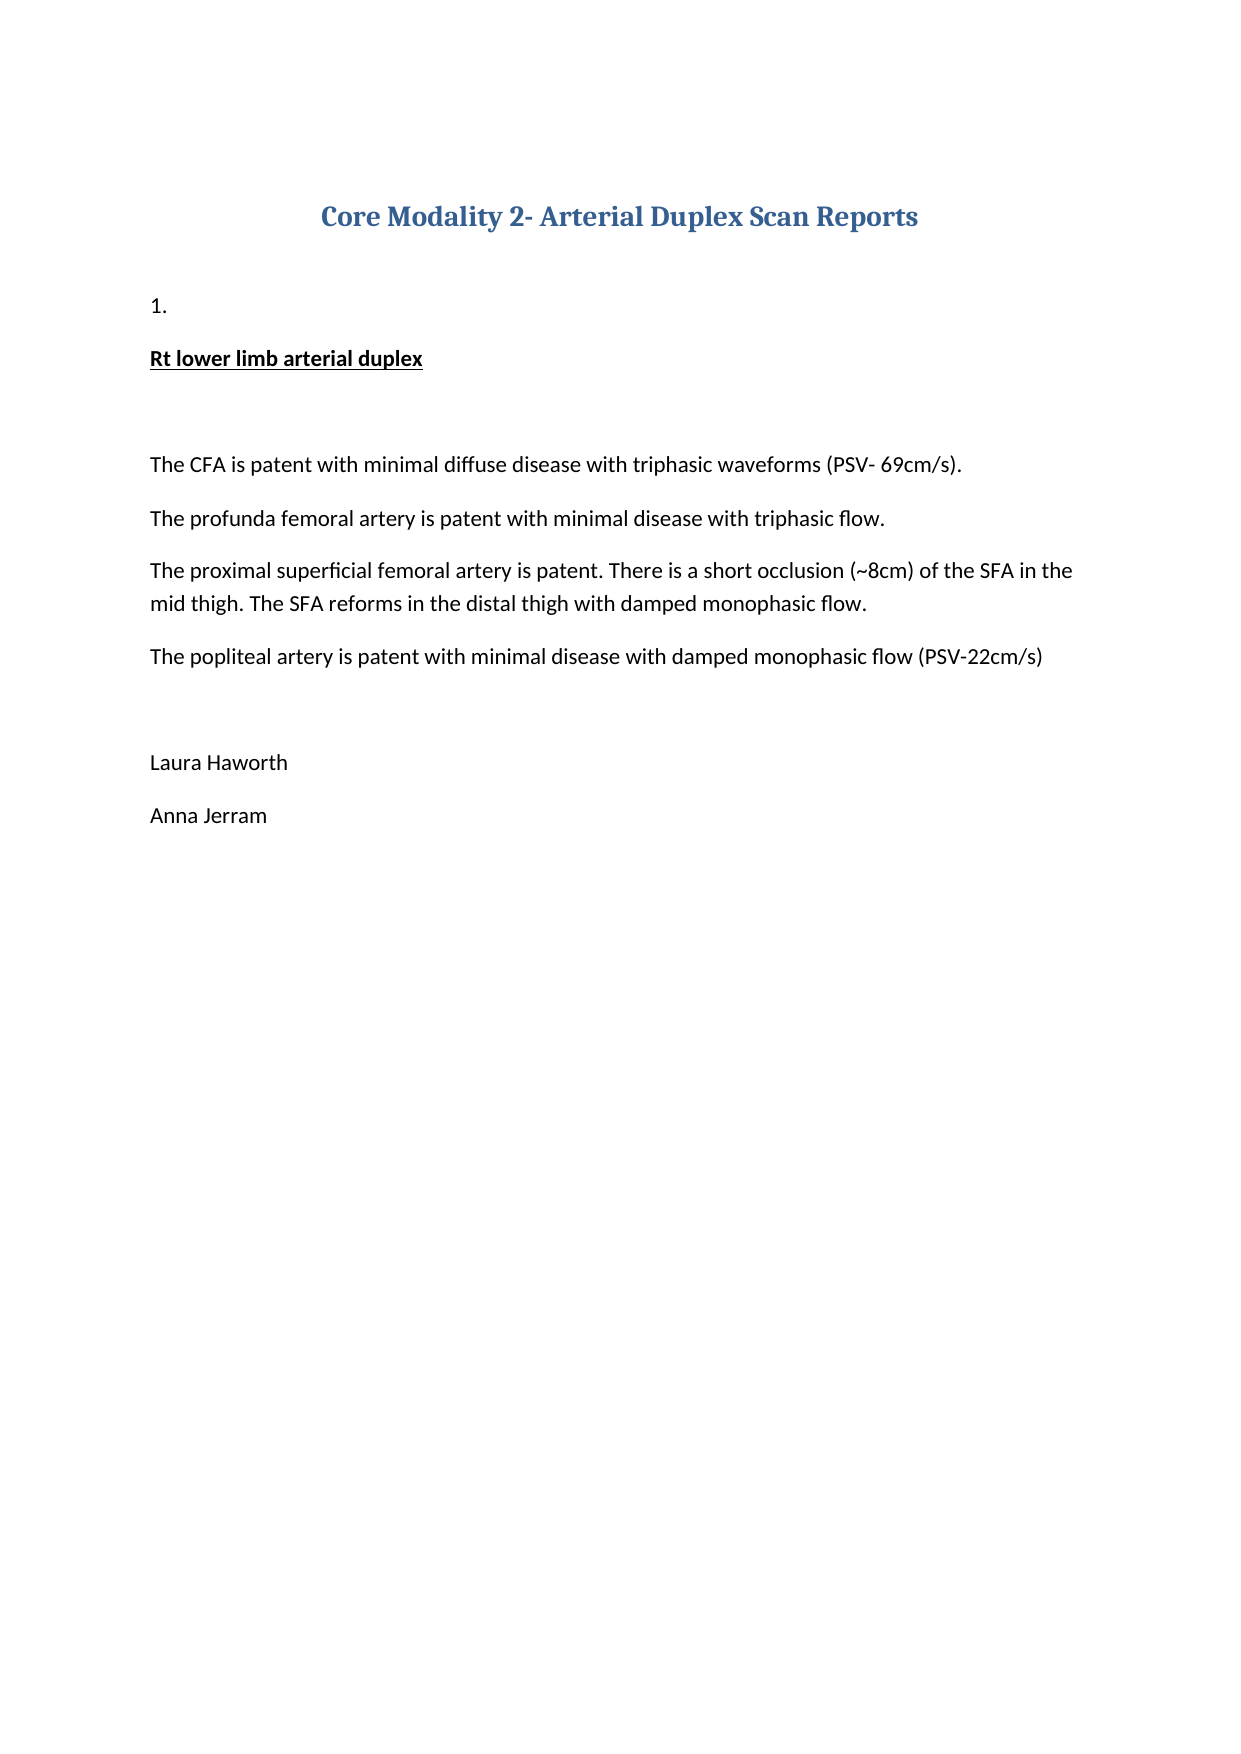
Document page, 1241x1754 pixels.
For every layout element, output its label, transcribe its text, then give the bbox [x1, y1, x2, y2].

text The proximal superficial femoral artery is patent. There is a short occlusion (~8cm) of the SFA in the mid thigh. The SFA reforms in the distal thigh with damped monophasic flow. [150, 557, 1090, 617]
text Anna Jerram [150, 801, 1090, 829]
text The CFA is patent with minimal diffuse disease with triphasic waveforms (PSV- 69cm/s). [150, 451, 1090, 479]
text The profunda femoral artery is patent with minimal disease with triphasic flow. [150, 504, 1090, 532]
text 1. [150, 292, 1090, 319]
text Laura Haworth [150, 748, 1090, 776]
text Rt lower limb arterial duplex [150, 344, 1090, 373]
text The popliteal artery is patent with minimal disease with damped monophasic flow (PSV-22cm/s) [150, 642, 1090, 670]
subtitle Core Modality 2- Arterial Duplex Scan Reports [150, 200, 1090, 233]
